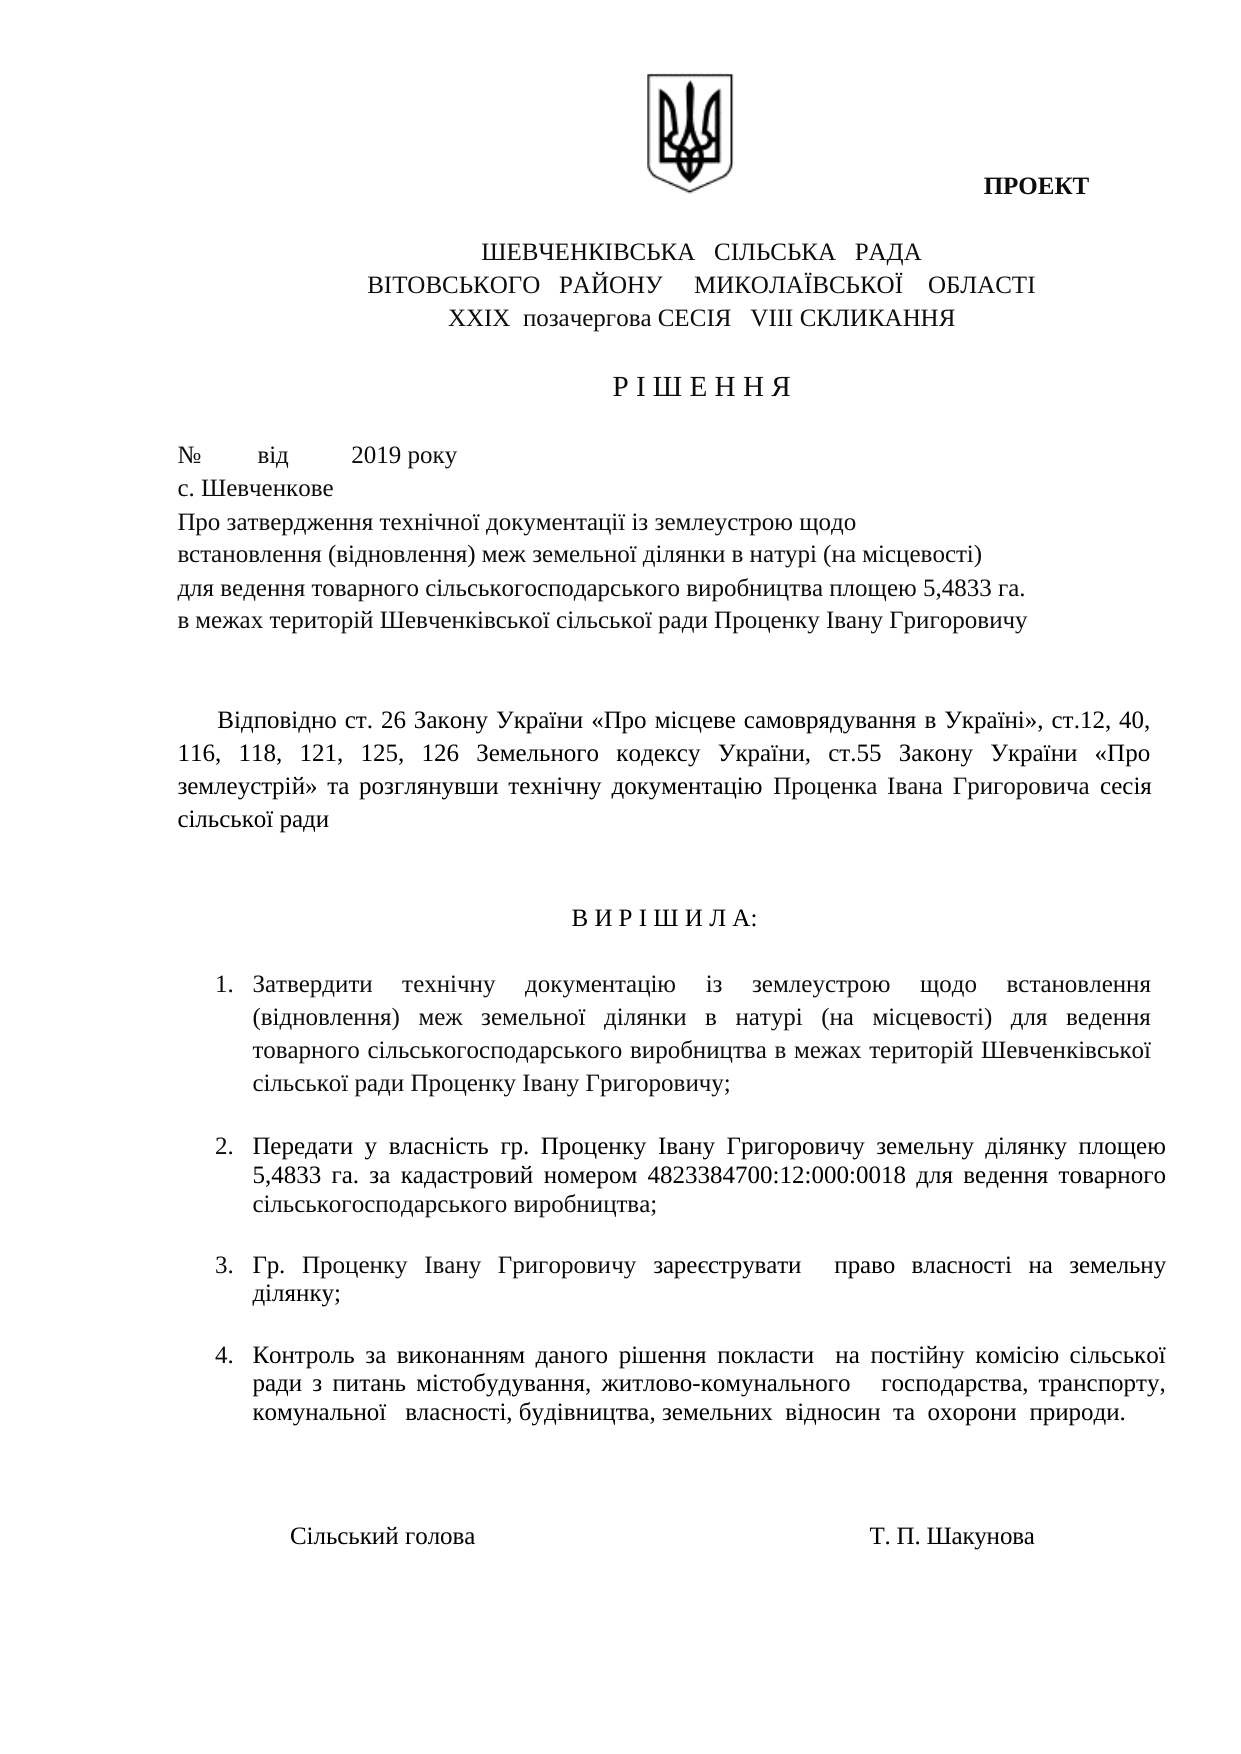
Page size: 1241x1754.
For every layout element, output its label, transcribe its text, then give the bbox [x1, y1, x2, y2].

text ШЕВЧЕНКІВСЬКА СІЛЬСЬКА РАДА ВІТОВСЬКОГО РАЙОНУ МИКОЛАЇВСЬКОЇ ОБЛАСТІ ХХІХ позачергова СЕСІЯ VІІІ СКЛИКАННЯ [236, 237, 1167, 332]
text ПРОЕКТ [177, 74, 1167, 199]
text В И Р І Ш И Л А: [177, 903, 1152, 932]
text Р І Ш Е Н Н Я [236, 369, 1167, 402]
text в межах територій Шевченківської сільської ради Проценку Івану Григоровичу [177, 606, 1167, 634]
list Затвердити технічну документацію із землеустрою щодо встановлення (відновлення) меж земельної ділянки в натурі (на місцевості) для ведення товарного сільськогосподарського виробництва в межах територій Шевченківської сільської ради Проценку Івану Григоровичу; [215, 969, 1152, 1097]
list Контроль за виконанням даного рішення покласти на постійну комісію сільської ради з питань містобудування, житлово-комунального господарства, транспорту, комунальної власності, будівництва, земельних відносин та охорони природи. [215, 1341, 1167, 1426]
text для ведення товарного сільськогосподарського виробництва площею 5,4833 га. [177, 573, 1167, 601]
text Сільський голова Т. П. Шакунова [177, 1521, 1167, 1549]
text № від 2019 року [177, 441, 1167, 469]
text встановлення (відновлення) меж земельної ділянки в натурі (на місцевості) [177, 539, 1167, 568]
text Про затвердження технічної документації із землеустрою щодо [177, 507, 1167, 535]
picture [646, 73, 734, 194]
text Відповідно ст. 26 Закону України «Про місцеве самоврядування в Україні», ст.12, 40, 116, 118, 121, 125, 126 Земельного кодексу України, ст.55 Закону України «Про землеустрій» та розглянувши технічну документацію Проценка Івана Григоровича сесія сільської ради [177, 705, 1152, 832]
list Передати у власність гр. Проценку Івану Григоровичу земельну ділянку площею 5,4833 га. за кадастровий номером 4823384700:12:000:0018 для ведення товарного сільськогосподарського виробництва; [215, 1131, 1167, 1217]
list Гр. Проценку Івану Григоровичу зареєструвати право власності на земельну ділянку; [215, 1250, 1167, 1307]
text с. Шевченкове [177, 473, 1167, 502]
